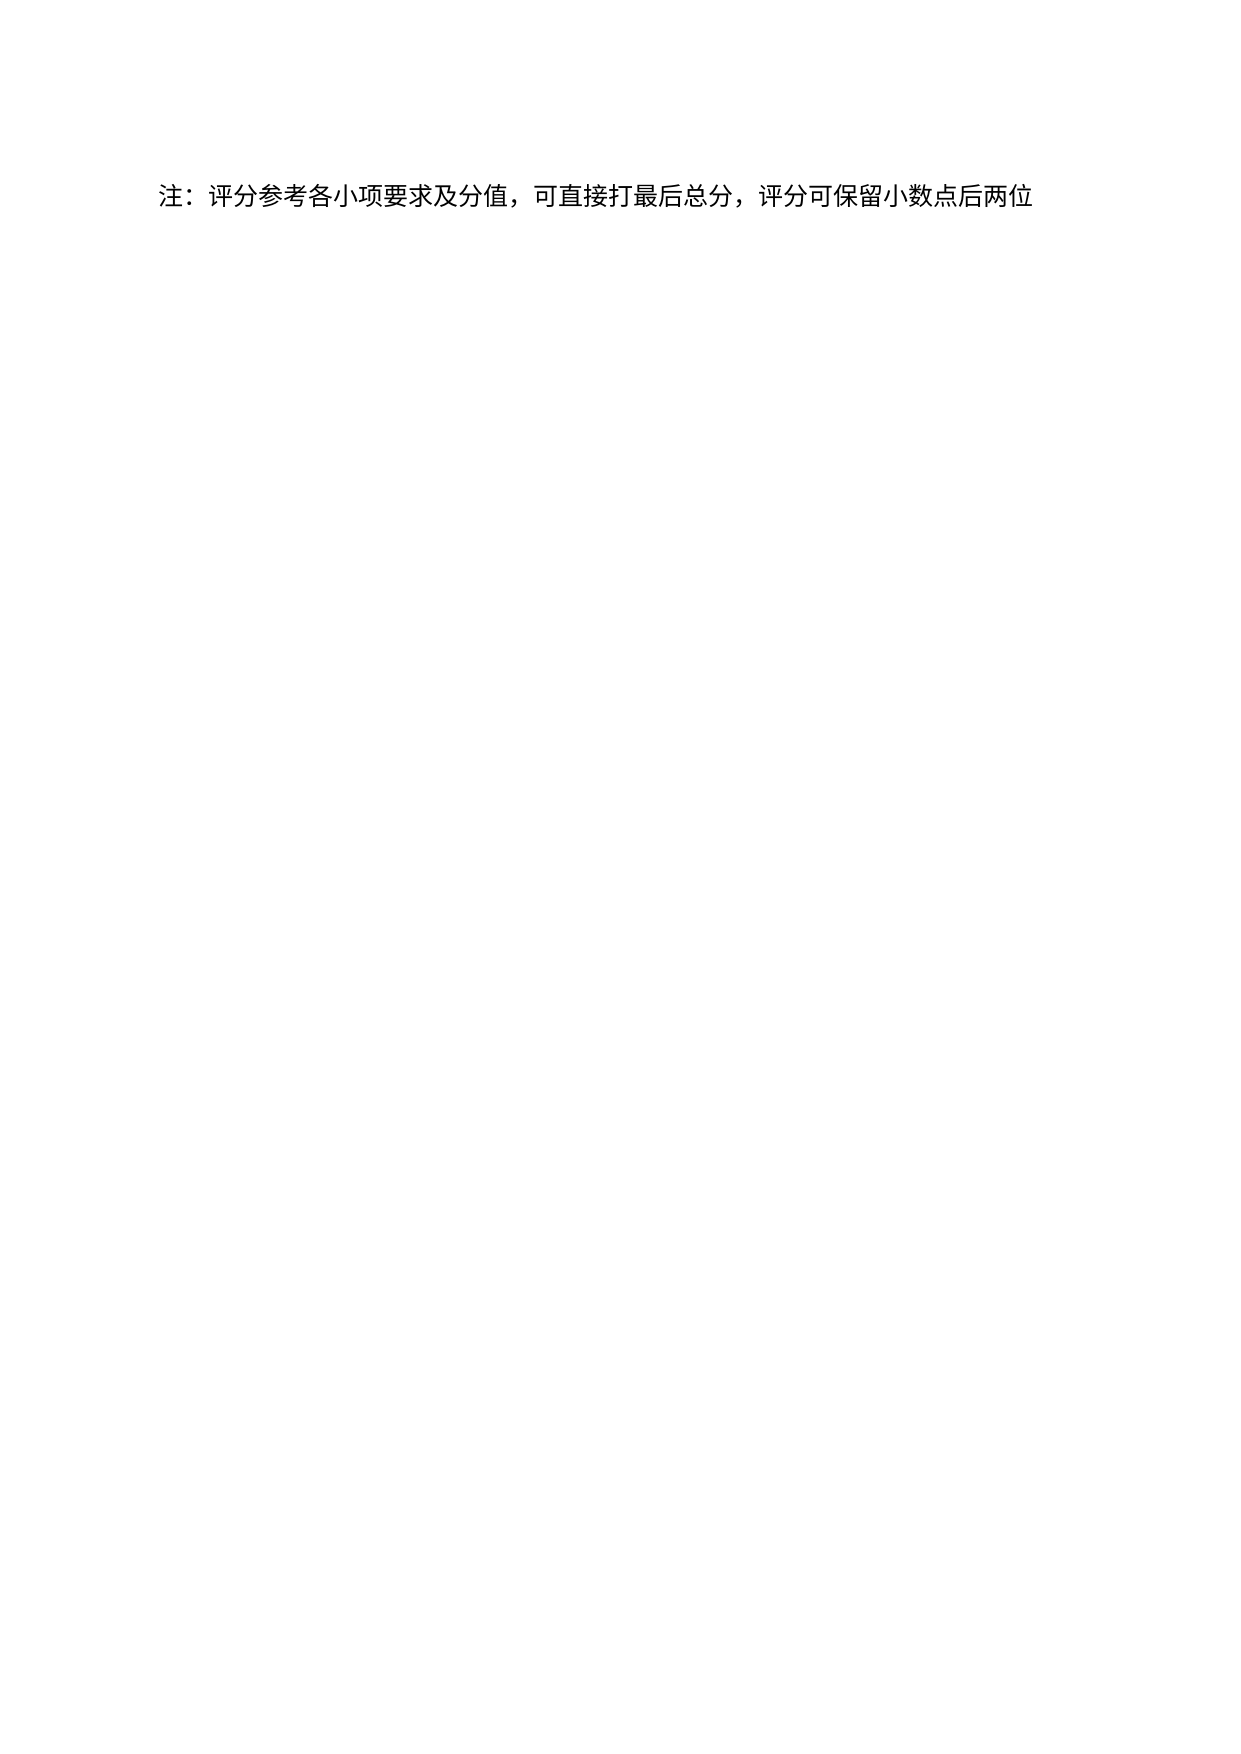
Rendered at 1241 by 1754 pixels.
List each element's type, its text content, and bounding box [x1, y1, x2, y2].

text 注：评分参考各小项要求及分值，可直接打最后总分，评分可保留小数点后两位 [158, 162, 1123, 227]
